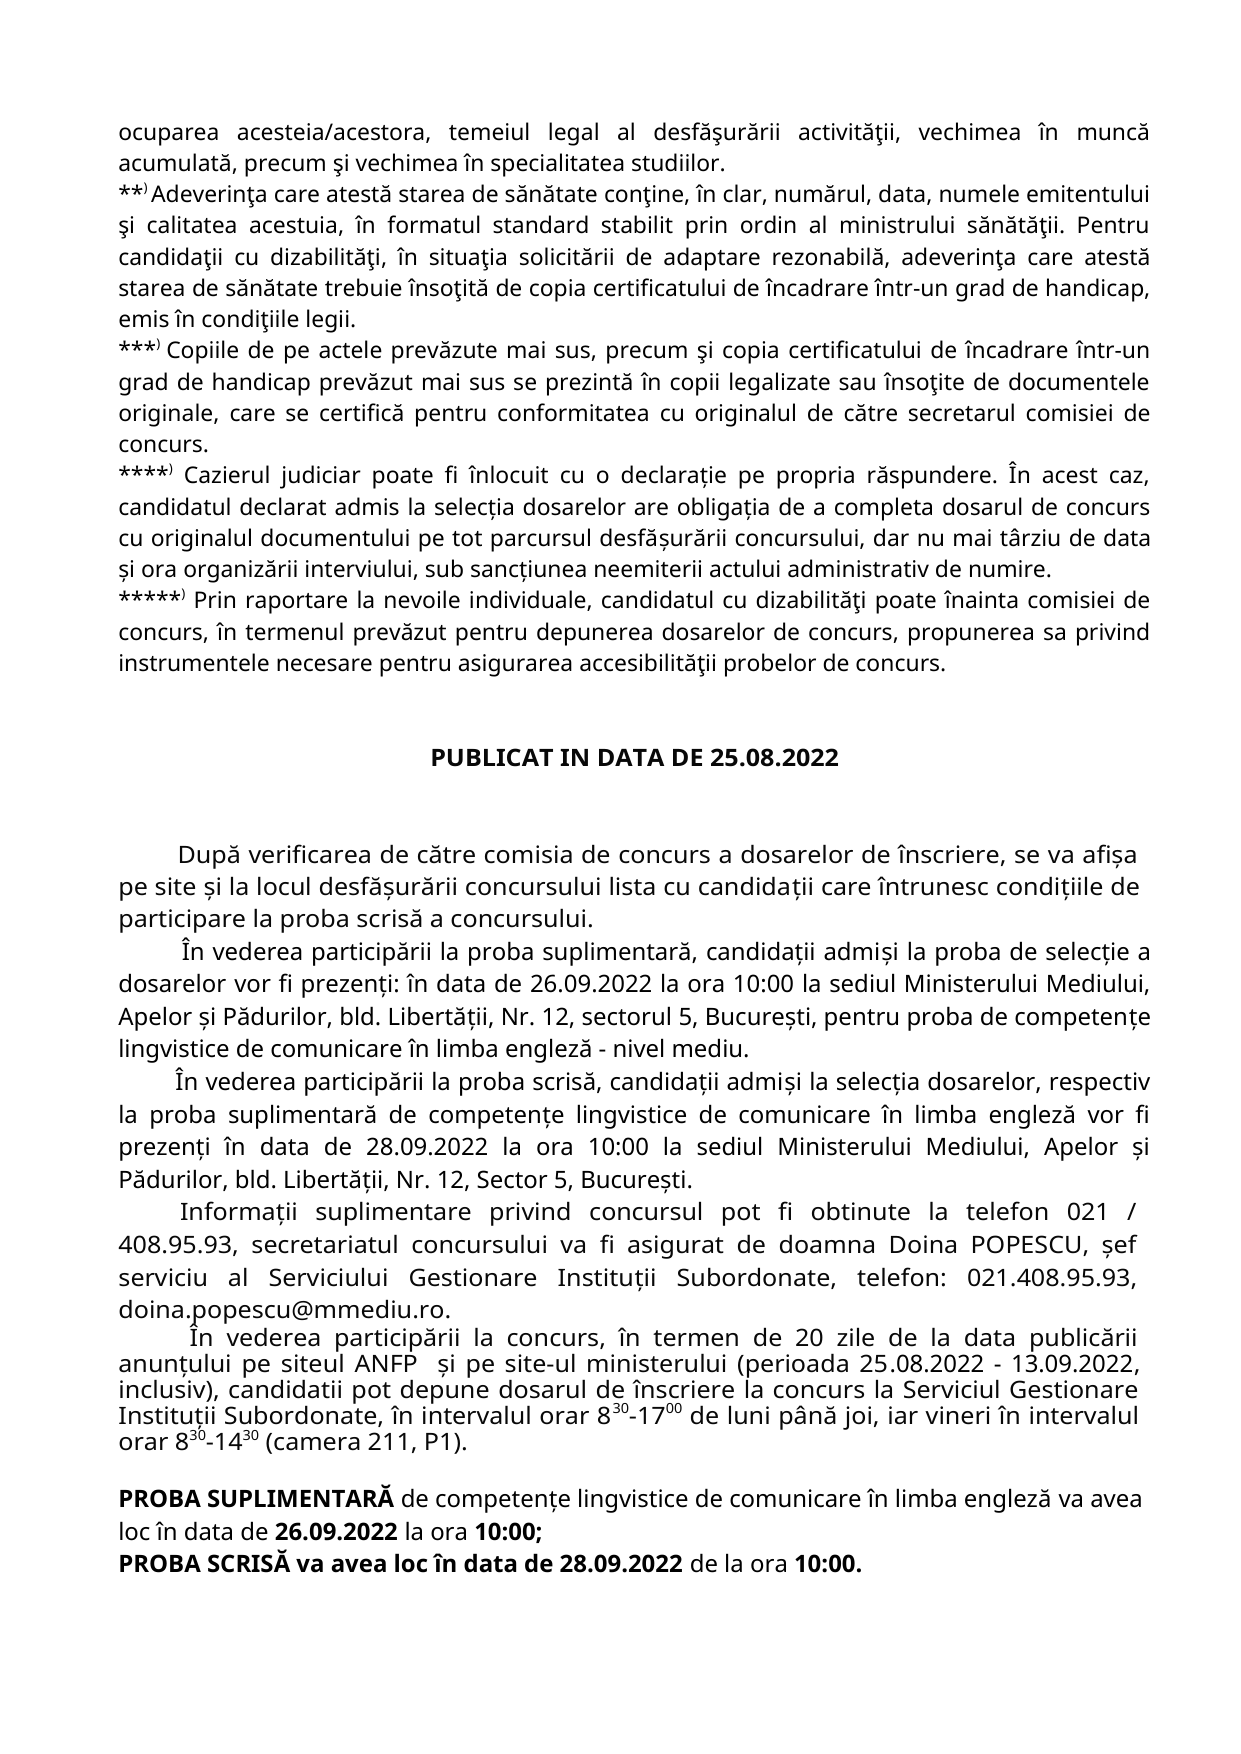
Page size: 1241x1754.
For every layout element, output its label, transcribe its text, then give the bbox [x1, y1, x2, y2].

text În vederea participării la proba scrisă, candidaţii admişi la selecţia dosarelor, respectiv la proba suplimentară de competențe lingvistice de comunicare în limba engleză vor fi prezenţi în data de 28.09.2022 la ora 10:00 la sediul Ministerului Mediului, Apelor și Pădurilor, bld. Libertății, Nr. 12, Sector 5, București. [118, 1065, 1152, 1195]
text În vederea participării la proba suplimentară, candidaţii admişi la proba de selecţie a dosarelor vor fi prezenţi: în data de 26.09.2022 la ora 10:00 la sediul Ministerului Mediului, Apelor și Pădurilor, bld. Libertății, Nr. 12, sectorul 5, București, pentru proba de competențe lingvistice de comunicare în limba engleză - nivel mediu. [118, 934, 1152, 1065]
text *****) Prin raportare la nevoile individuale, candidatul cu dizabilităţi poate înainta comisiei de concurs, în termenul prevăzut pentru depunerea dosarelor de concurs, propunerea sa privind instrumentele necesare pentru asigurarea accesibilităţii probelor de concurs. [118, 584, 1152, 678]
text După verificarea de către comisia de concurs a dosarelor de înscriere, se va afișa pe site și la locul desfășurării concursului lista cu candidații care întrunesc condițiile de participare la proba scrisă a concursului. [118, 838, 1140, 934]
text ***) Copiile de pe actele prevăzute mai sus, precum şi copia certificatului de încadrare într-un grad de handicap prevăzut mai sus se prezintă în copii legalizate sau însoţite de documentele originale, care se certifică pentru conformitatea cu originalul de către secretarul comisiei de concurs. [118, 334, 1152, 459]
text **) Adeverinţa care atestă starea de sănătate conţine, în clar, numărul, data, numele emitentului şi calitatea acestuia, în formatul standard stabilit prin ordin al ministrului sănătăţii. Pentru candidaţii cu dizabilităţi, în situaţia solicitării de adaptare rezonabilă, adeverinţa care atestă starea de sănătate trebuie însoţită de copia certificatului de încadrare într-un grad de handicap, emis în condiţiile legii. [118, 178, 1152, 334]
text PUBLICAT IN DATA DE 25.08.2022 [118, 741, 1152, 773]
text PROBA SCRISĂ va avea loc în data de 28.09.2022 de la ora 10:00. [118, 1547, 1152, 1580]
text Informații suplimentare privind concursul pot fi obtinute la telefon 021 / 408.95.93, secretariatul concursului va fi asigurat de doamna Doina POPESCU, șef serviciu al Serviciului Gestionare Instituții Subordonate, telefon: 021.408.95.93, doina.popescu@mmediu.ro. [118, 1195, 1138, 1326]
text În vederea participării la concurs, în termen de 20 zile de la data publicării anunțului pe site­ul ANFP și pe site-ul ministerului (perioada 25.08.2022 - 13.09.2022, inclusiv), candidatii pot depune dosarul de înscriere la concurs la Serviciul Gestionare Instituții Subordonate, în intervalul orar 830-1700 de luni până joi, iar vineri în intervalul orar 830-1430 (camera 211, P1). [118, 1326, 1140, 1456]
text PROBA SUPLIMENTARĂ de competențe lingvistice de comunicare în limba engleză va avea loc în data de 26.09.2022 la ora 10:00; [118, 1482, 1152, 1547]
text ****) Cazierul judiciar poate fi înlocuit cu o declaraţie pe propria răspundere. În acest caz, candidatul declarat admis la selecţia dosarelor are obligaţia de a completa dosarul de concurs cu originalul documentului pe tot parcursul desfăşurării concursului, dar nu mai târziu de data şi ora organizării interviului, sub sancţiunea neemiterii actului administrativ de numire. [118, 459, 1152, 584]
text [118, 116, 1152, 178]
